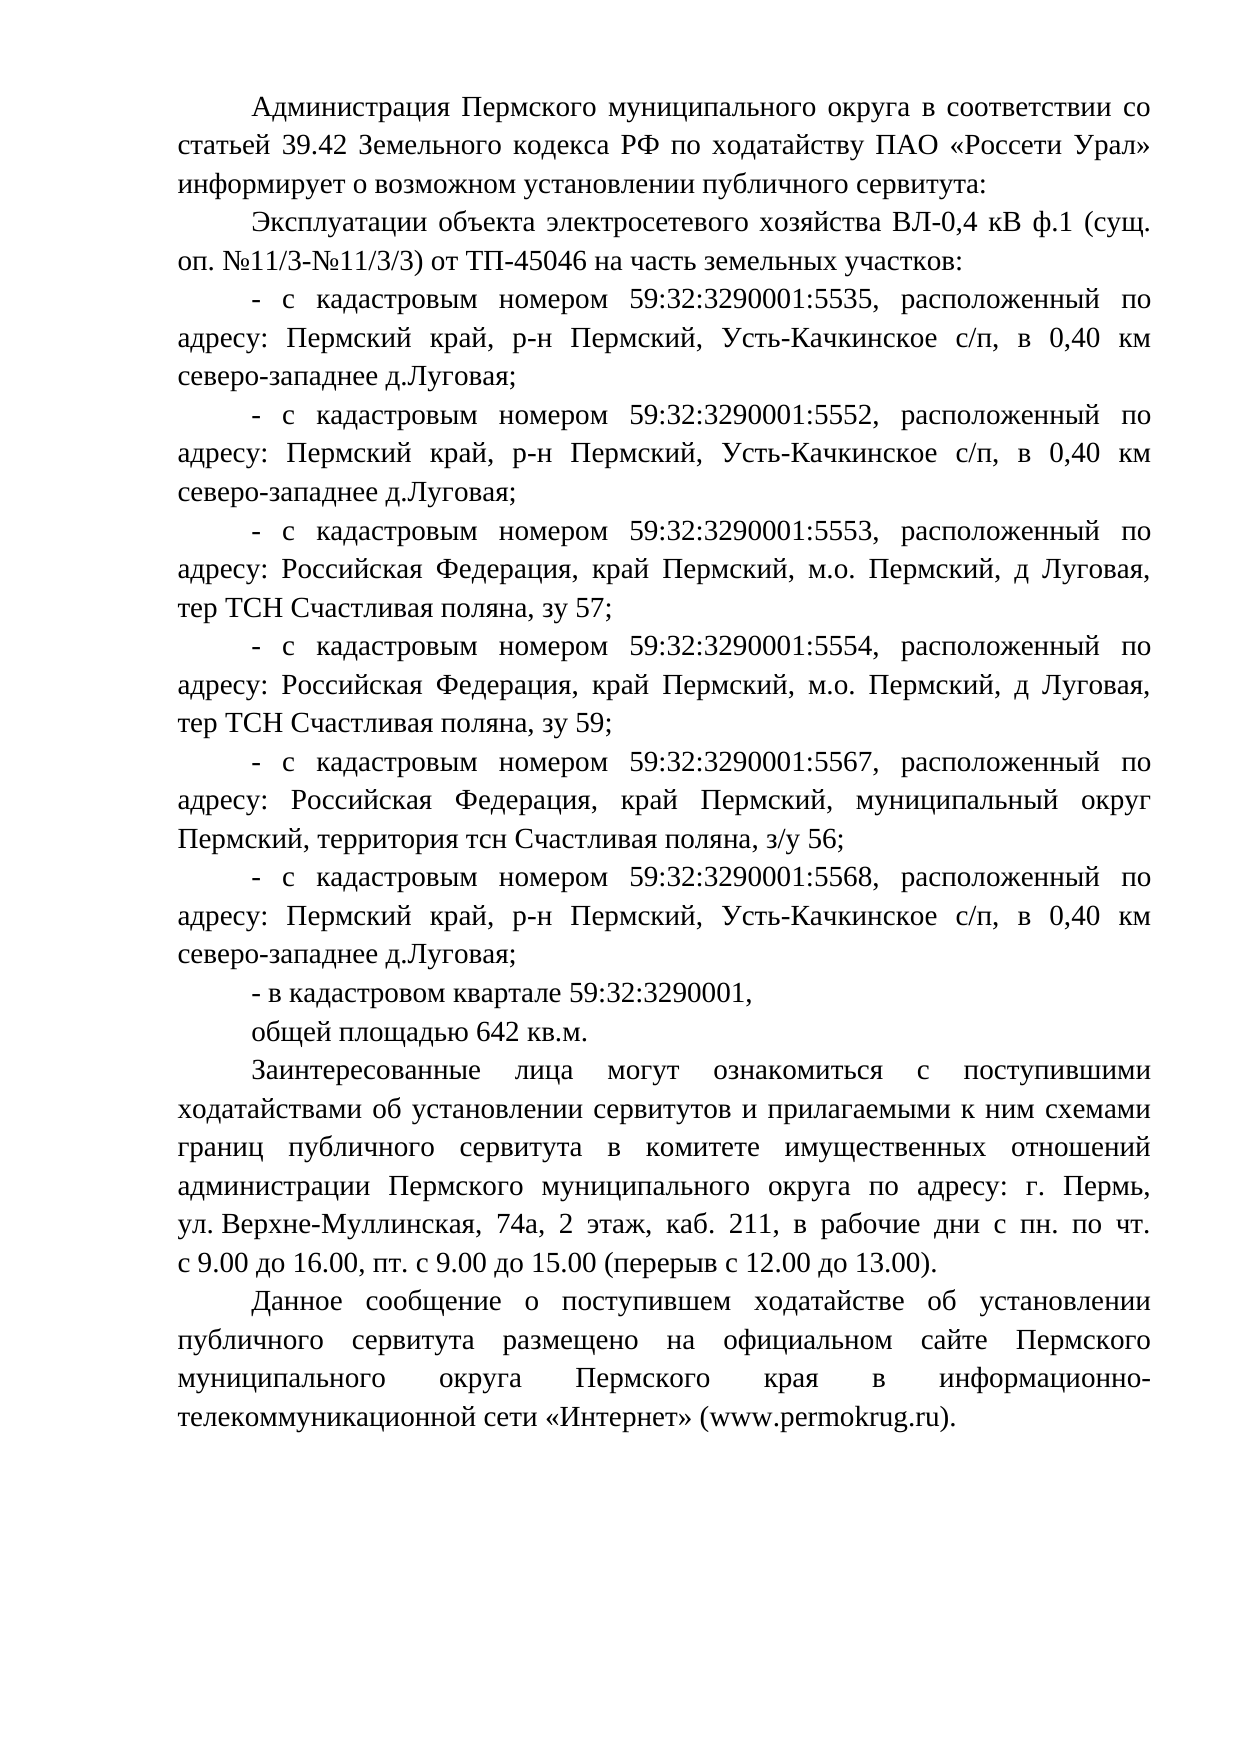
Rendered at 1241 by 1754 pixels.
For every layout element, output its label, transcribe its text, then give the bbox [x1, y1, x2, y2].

list Заинтересованные лица могут ознакомиться с поступившими ходатайствами об установлении сервитутов и прилагаемыми к ним схемами границ публичного сервитута в комитете имущественных отношений администрации Пермского муниципального округа по адресу: г. Пермь, ул. Верхне-Муллинская, 74а, 2 этаж, каб. 211, в рабочие дни с пн. по чт. с 9.00 до 16.00, пт. с 9.00 до 15.00 (перерыв с 12.00 до 13.00). [177, 1052, 1152, 1278]
list - с кадастровым номером 59:32:3290001:5553, расположенный по адресу: Российская Федерация, край Пермский, м.о. Пермский, д Луговая, тер ТСН Счастливая поляна, зу 57; [177, 513, 1152, 623]
list - с кадастровым номером 59:32:3290001:5567, расположенный по адресу: Российская Федерация, край Пермский, муниципальный округ Пермский, территория тсн Счастливая поляна, з/у 56; [177, 744, 1152, 854]
list - с кадастровым номером 59:32:3290001:5554, расположенный по адресу: Российская Федерация, край Пермский, м.о. Пермский, д Луговая, тер ТСН Счастливая поляна, зу 59; [177, 628, 1152, 739]
list - с кадастровым номером 59:32:3290001:5552, расположенный по адресу: Пермский край, р-н Пермский, Усть-Качкинское с/п, в 0,40 км северо-западнее д.Луговая; [177, 397, 1152, 508]
text Данное сообщение о поступившем ходатайстве об установлении публичного сервитута размещено на официальном сайте Пермского муниципального округа Пермского края в информационно-телекоммуникационной сети «Интернет» (www.permokrug.ru). [177, 1283, 1152, 1433]
list - с кадастровым номером 59:32:3290001:5568, расположенный по адресу: Пермский край, р-н Пермский, Усть-Качкинское с/п, в 0,40 км северо-западнее д.Луговая; [177, 859, 1152, 970]
text Администрация Пермского муниципального округа в соответствии со статьей 39.42 Земельного кодекса РФ по ходатайству ПАО «Россети Урал» информирует о возможном установлении публичного сервитута: [177, 89, 1152, 199]
list - в кадастровом квартале 59:32:3290001, [177, 975, 1152, 1009]
list Эксплуатации объекта электросетевого хозяйства ВЛ-0,4 кВ ф.1 (сущ. оп. №11/3-№11/3/3) от ТП-45046 на часть земельных участков: [177, 204, 1152, 276]
list - с кадастровым номером 59:32:3290001:5535, расположенный по адресу: Пермский край, р-н Пермский, Усть-Качкинское с/п, в 0,40 км северо-западнее д.Луговая; [177, 281, 1152, 392]
list общей площадью 642 кв.м. [177, 1014, 1152, 1047]
